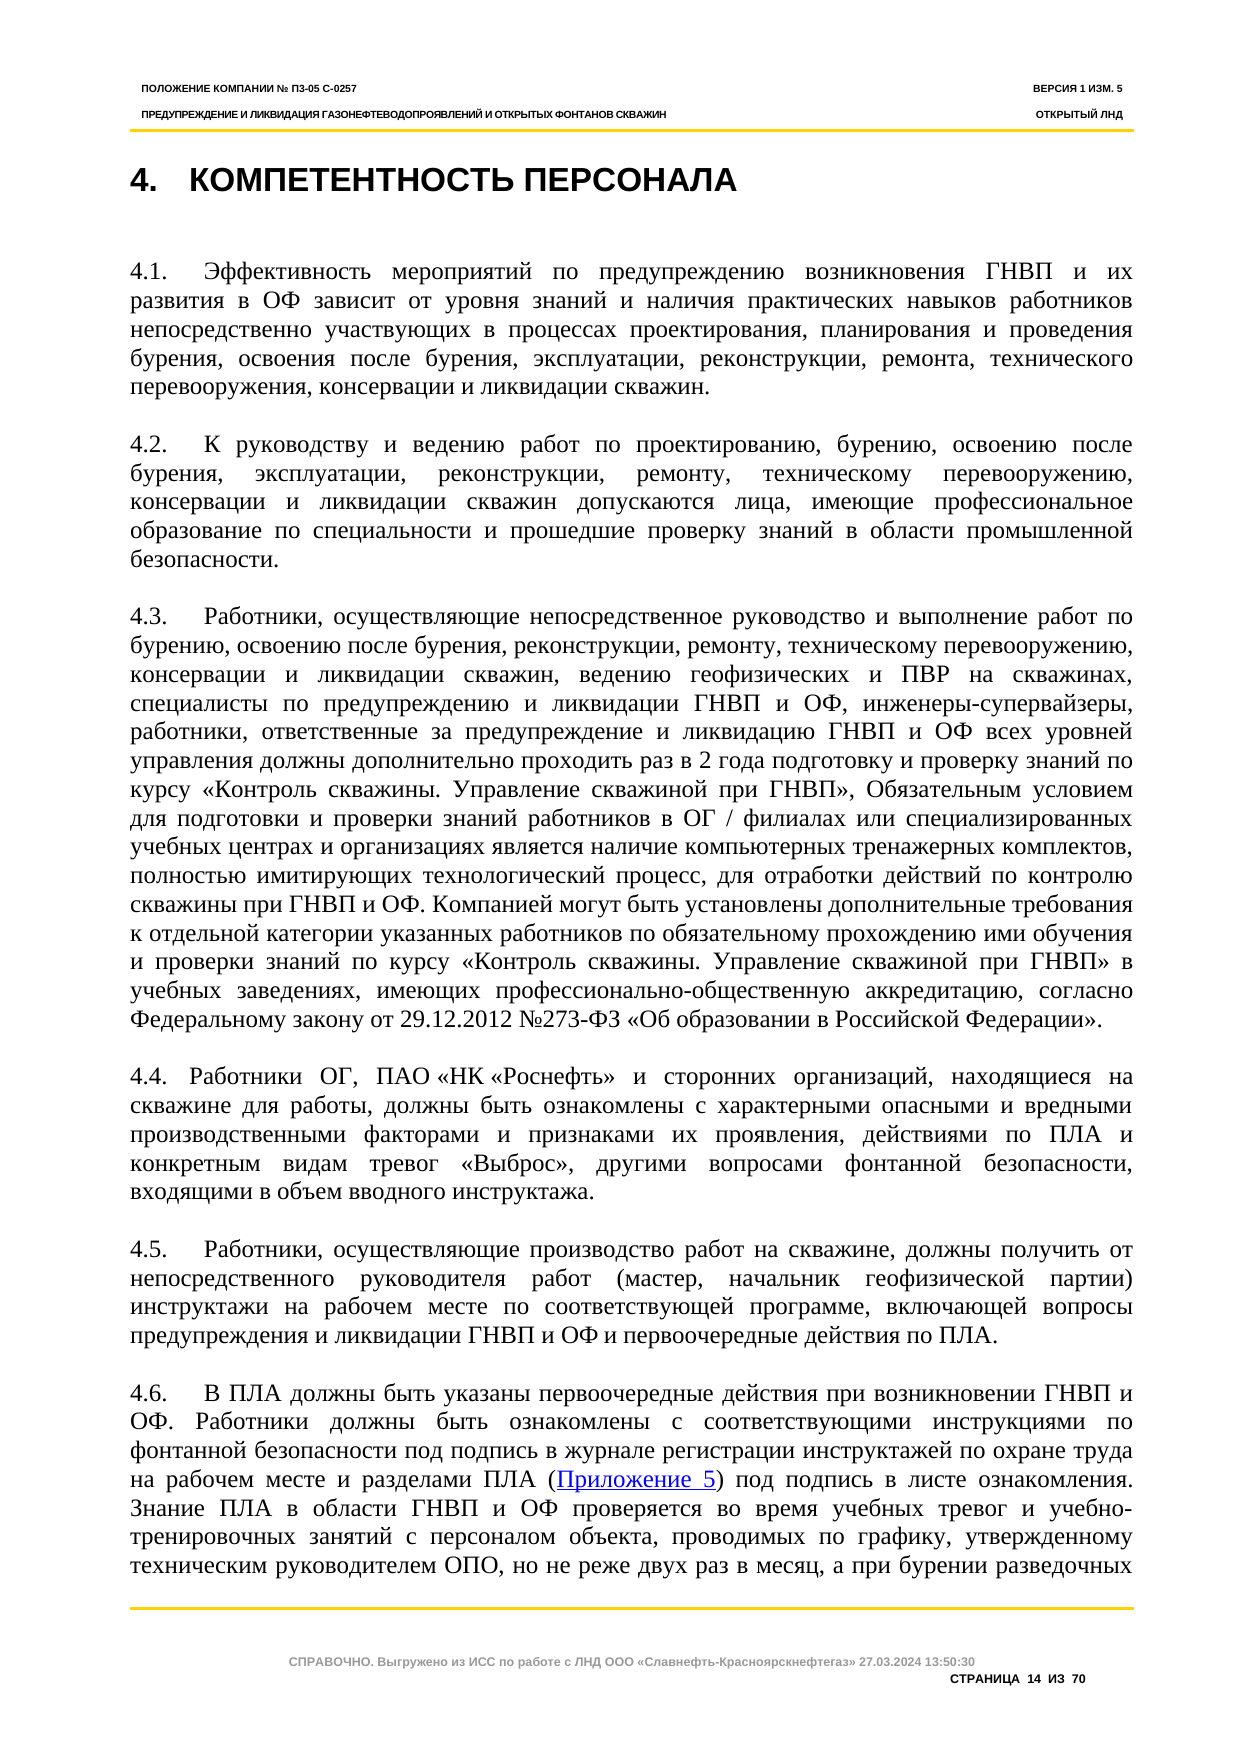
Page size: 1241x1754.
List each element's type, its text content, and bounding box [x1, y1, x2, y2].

text 4.3. Работники, осуществляющие непосредственное руководство и выполнение работ по бурению, освоению после бурения, реконструкции, ремонту, техническому перевооружению, консервации и ликвидации скважин, ведению геофизических и ПВР на скважинах, специалисты по предупреждению и ликвидации ГНВП и ОФ, инженеры-супервайзеры, работники, ответственные за предупреждение и ликвидацию ГНВП и ОФ всех уровней управления должны дополнительно проходить раз в 2 года подготовку и проверку знаний по курсу «Контроль скважины. Управление скважиной при ГНВП», Обязательным условием для подготовки и проверки знаний работников в ОГ / филиалах или специализированных учебных центрах и организациях является наличие компьютерных тренажерных комплектов, полностью имитирующих технологический процесс, для отработки действий по контролю скважины при ГНВП и ОФ. Компанией могут быть установлены дополнительные требования к отдельной категории указанных работников по обязательному прохождению ими обучения и проверки знаний по курсу «Контроль скважины. Управление скважиной при ГНВП» в учебных заведениях, имеющих профессионально-общественную аккредитацию, согласно Федеральному закону от 29.12.2012 №273-ФЗ «Об образовании в Российской Федерации». [130, 601, 1134, 1033]
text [130, 1378, 1134, 1579]
text 4.5. Работники, осуществляющие производство работ на скважине, должны получить от непосредственного руководителя работ (мастер, начальник геофизической партии) инструктажи на рабочем месте по соответствующей программе, включающей вопросы предупреждения и ликвидации ГНВП и ОФ и первоочередные действия по ПЛА. [130, 1234, 1134, 1349]
text 4.2. К руководству и ведению работ по проектированию, бурению, освоению после бурения, эксплуатации, реконструкции, ремонту, техническому перевооружению, консервации и ликвидации скважин допускаются лица, имеющие профессиональное образование по специальности и прошедшие проверку знаний в области промышленной безопасности. [130, 429, 1134, 573]
list КОМПЕТЕНТНОСТЬ ПЕРСОНАЛА [130, 161, 1134, 199]
text 4.1. Эффективность мероприятий по предупреждению возникновения ГНВП и их развития в ОФ зависит от уровня знаний и наличия практических навыков работников непосредственно участвующих в процессах проектирования, планирования и проведения бурения, освоения после бурения, эксплуатации, реконструкции, ремонта, технического перевооружения, консервации и ликвидации скважин. [130, 256, 1134, 400]
text 4.4. Работники ОГ, ПАО «НК «Роснефть» и сторонних организаций, находящиеся на скважине для работы, должны быть ознакомлены с характерными опасными и вредными производственными факторами и признаками их проявления, действиями по ПЛА и конкретным видам тревог «Выброс», другими вопросами фонтанной безопасности, входящими в объем вводного инструктажа. [130, 1061, 1134, 1205]
